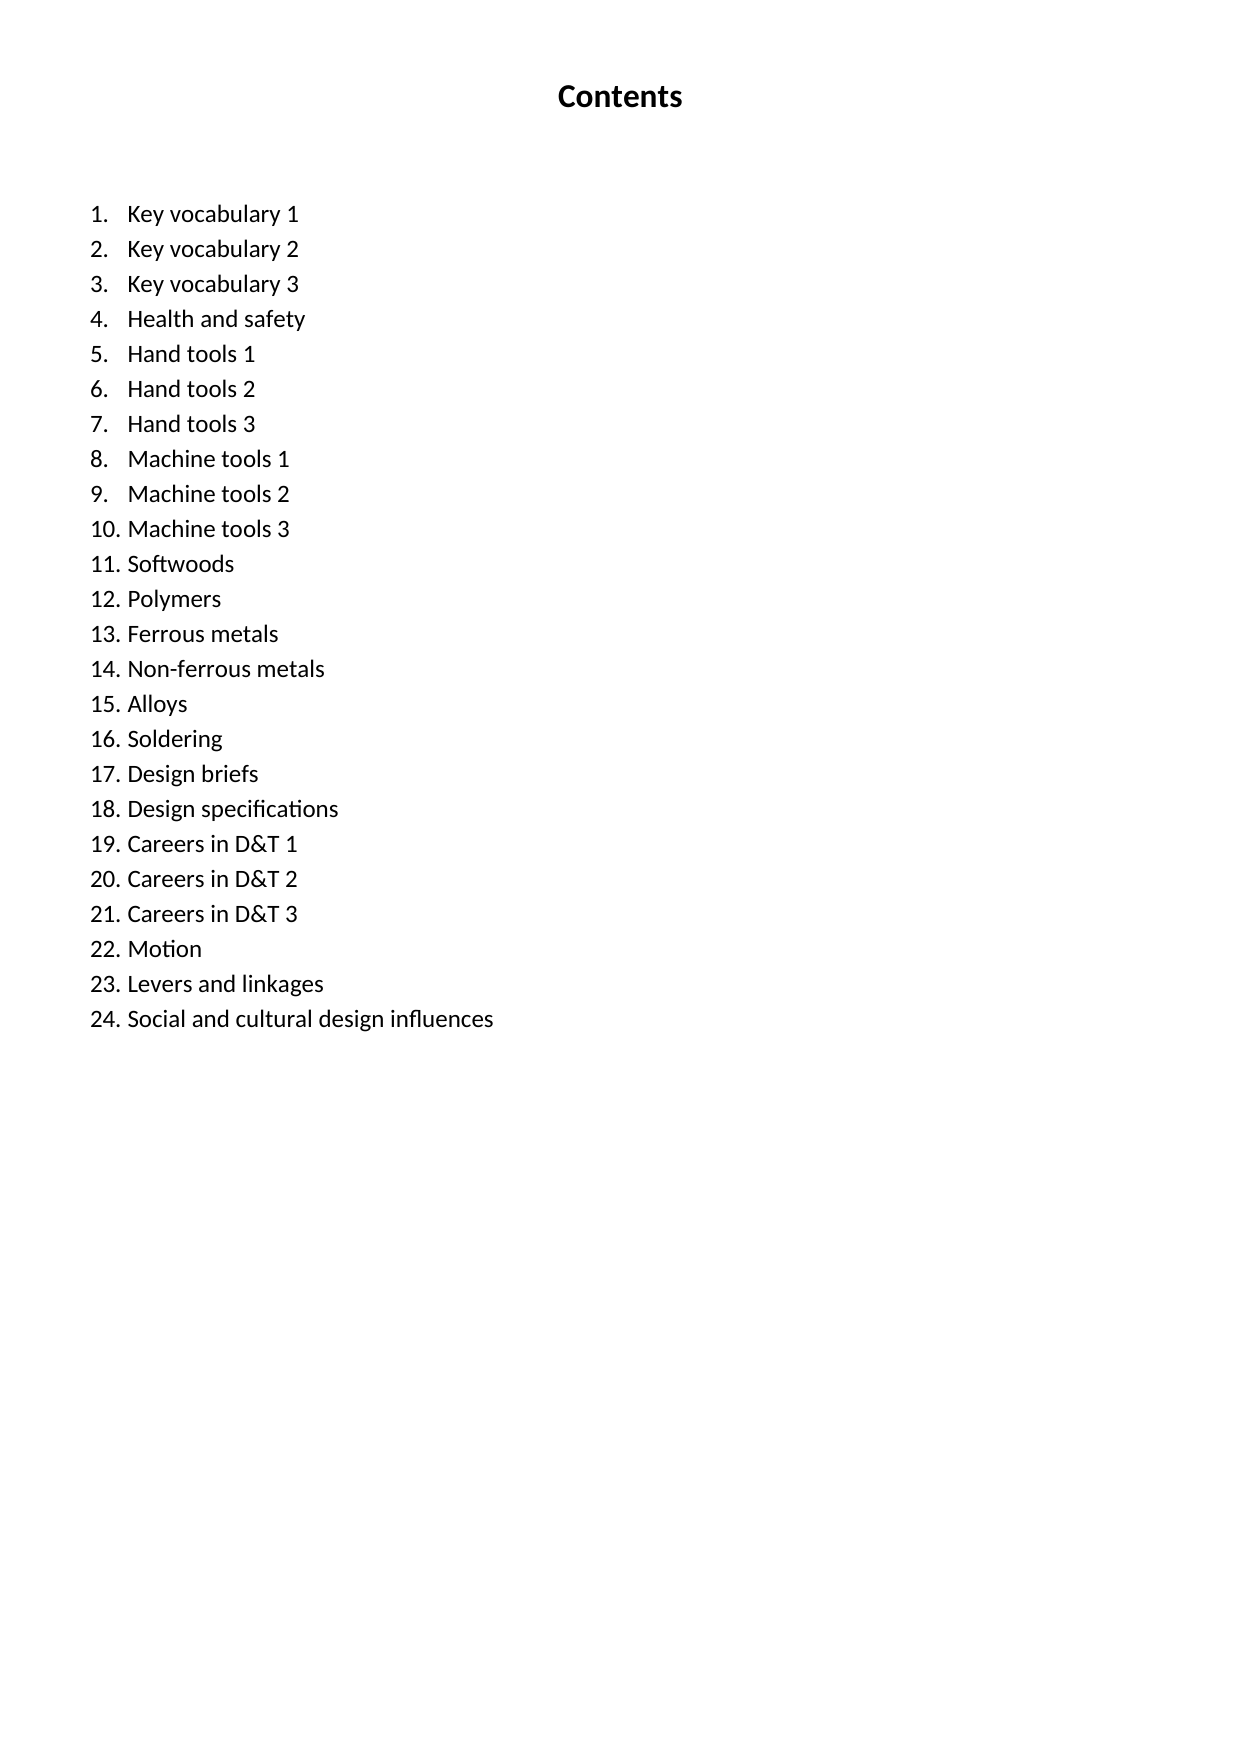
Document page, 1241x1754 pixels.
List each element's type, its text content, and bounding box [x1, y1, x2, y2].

list Health and safety [90, 303, 1165, 334]
list Machine tools 3 [90, 513, 1165, 544]
list Careers in D&T 3 [90, 898, 1165, 929]
list Key vocabulary 1 [90, 198, 1165, 229]
list Hand tools 3 [90, 408, 1165, 439]
list Design specifications [90, 793, 1165, 824]
list Soldering [90, 723, 1165, 754]
list Careers in D&T 1 [90, 828, 1165, 859]
list Polymers [90, 583, 1165, 614]
list Machine tools 2 [90, 478, 1165, 509]
list Hand tools 1 [90, 338, 1165, 369]
list Ferrous metals [90, 618, 1165, 649]
list Hand tools 2 [90, 373, 1165, 404]
list Design briefs [90, 758, 1165, 789]
text Contents [75, 75, 1165, 116]
list Levers and linkages [90, 968, 1165, 999]
list Social and cultural design influences [90, 1003, 1165, 1034]
list Careers in D&T 2 [90, 863, 1165, 894]
list Motion [90, 933, 1165, 964]
list Alloys [90, 688, 1165, 719]
list Non-ferrous metals [90, 653, 1165, 684]
list Key vocabulary 3 [90, 268, 1165, 299]
list Machine tools 1 [90, 443, 1165, 474]
list Softwoods [90, 548, 1165, 579]
list Key vocabulary 2 [90, 233, 1165, 264]
